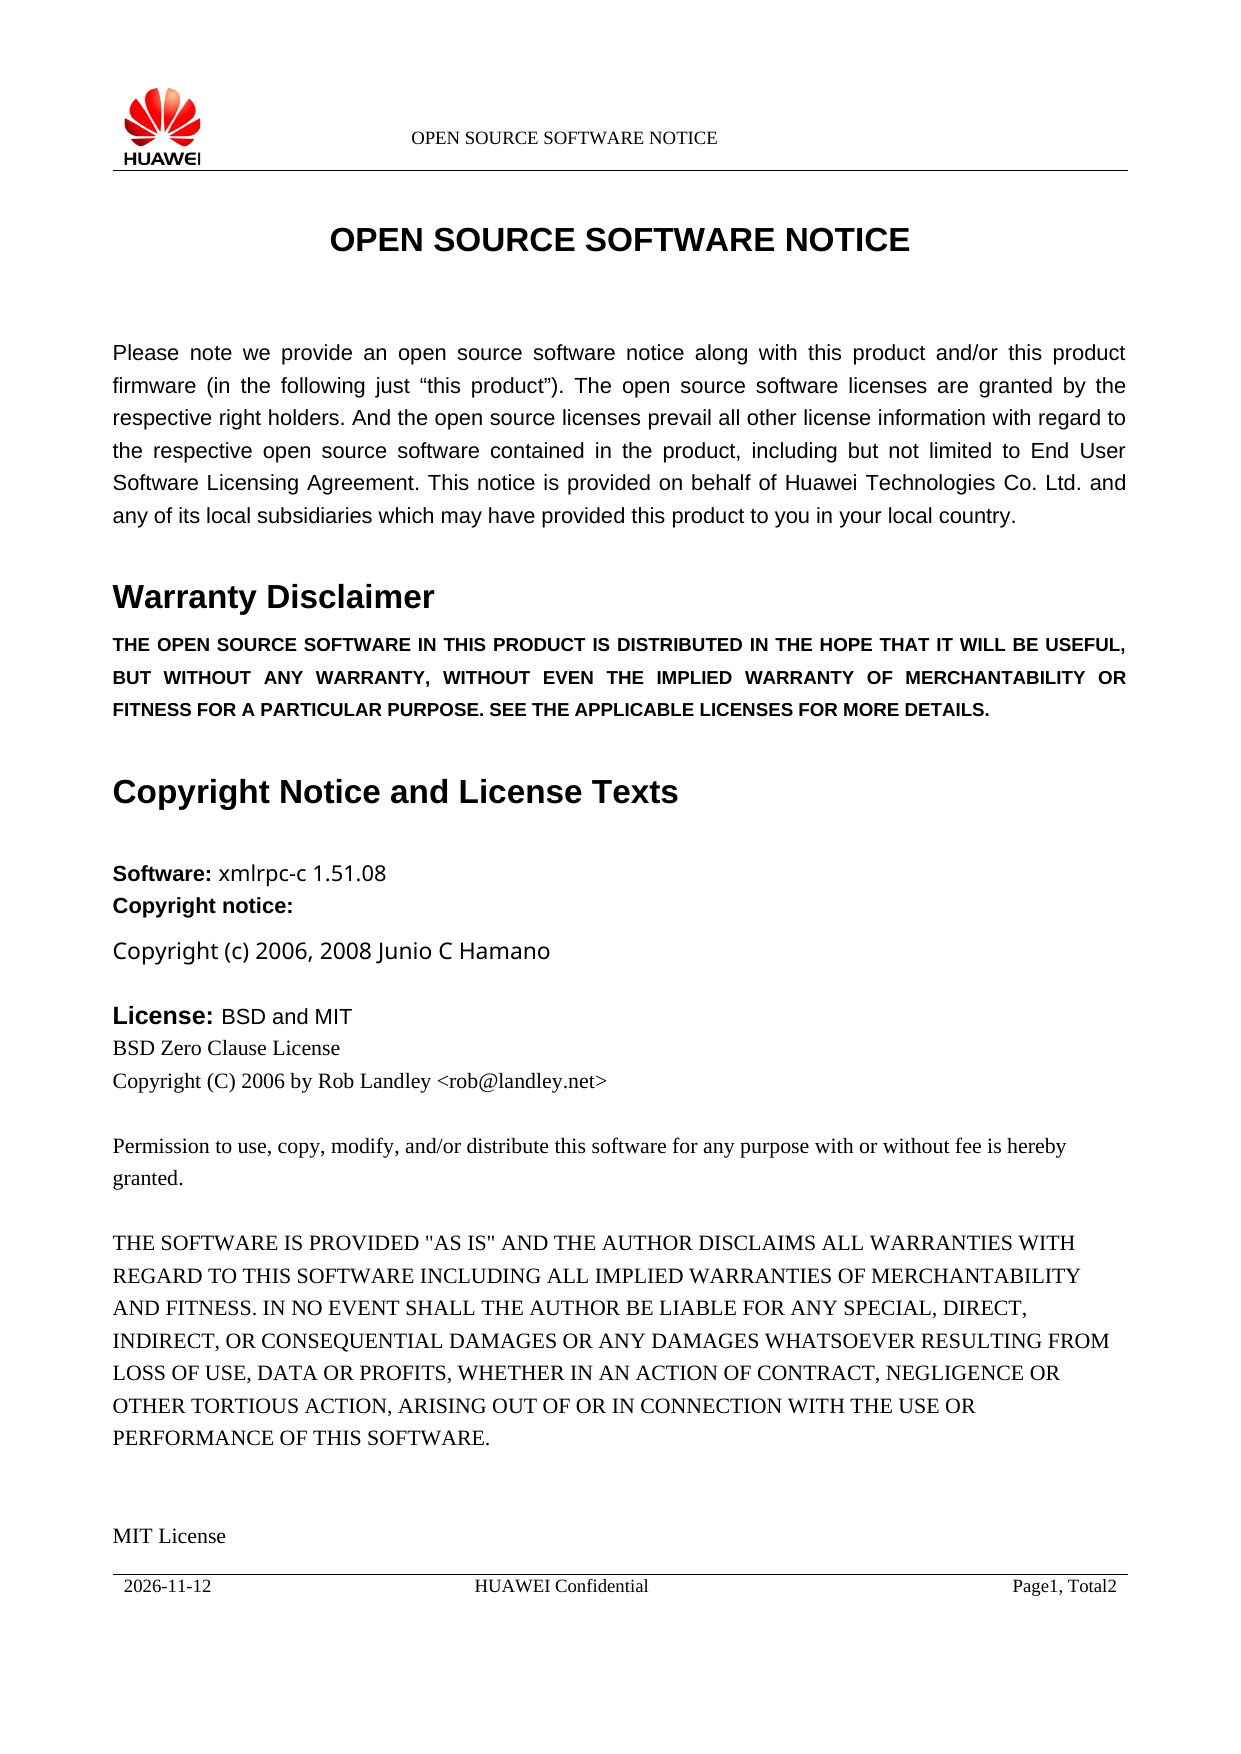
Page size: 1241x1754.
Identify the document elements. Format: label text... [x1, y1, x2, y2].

text Copyright (c) 2006, 2008 Junio C Hamano [112, 934, 1128, 999]
text Copyright Notice and License Texts [112, 759, 1128, 824]
text Copyright notice: [112, 889, 1128, 921]
picture [124, 88, 201, 165]
text License: BSD and MIT [112, 999, 1128, 1031]
text Please note we provide an open source software notice along with this product and/or this product firmware (in the following just “this product”). The open source software licenses are granted by the respective right holders. And the open source licenses prevail all other license information with regard to the respective open source software contained in the product, including but not limited to End User Software Licensing Agreement. This notice is provided on behalf of Huawei Technologies Co. Ltd. and any of its local subsidiaries which may have provided this product to you in your local country. [112, 336, 1128, 531]
text The open source software in this product is distributed in the hope that it will be useful, but WITHOUT ANY WARRANTY, without even the implied warranty of MERCHANTABILITY or FITNESS FOR A PARTICULAR PURPOSE. See the applicable licenses for more details. [112, 629, 1128, 726]
text Warranty Disclaimer [112, 564, 1128, 629]
title Software: xmlrpc-c 1.51.08 [112, 856, 1128, 889]
text OPEN SOURCE SOFTWARE NOTICE [112, 206, 1128, 271]
